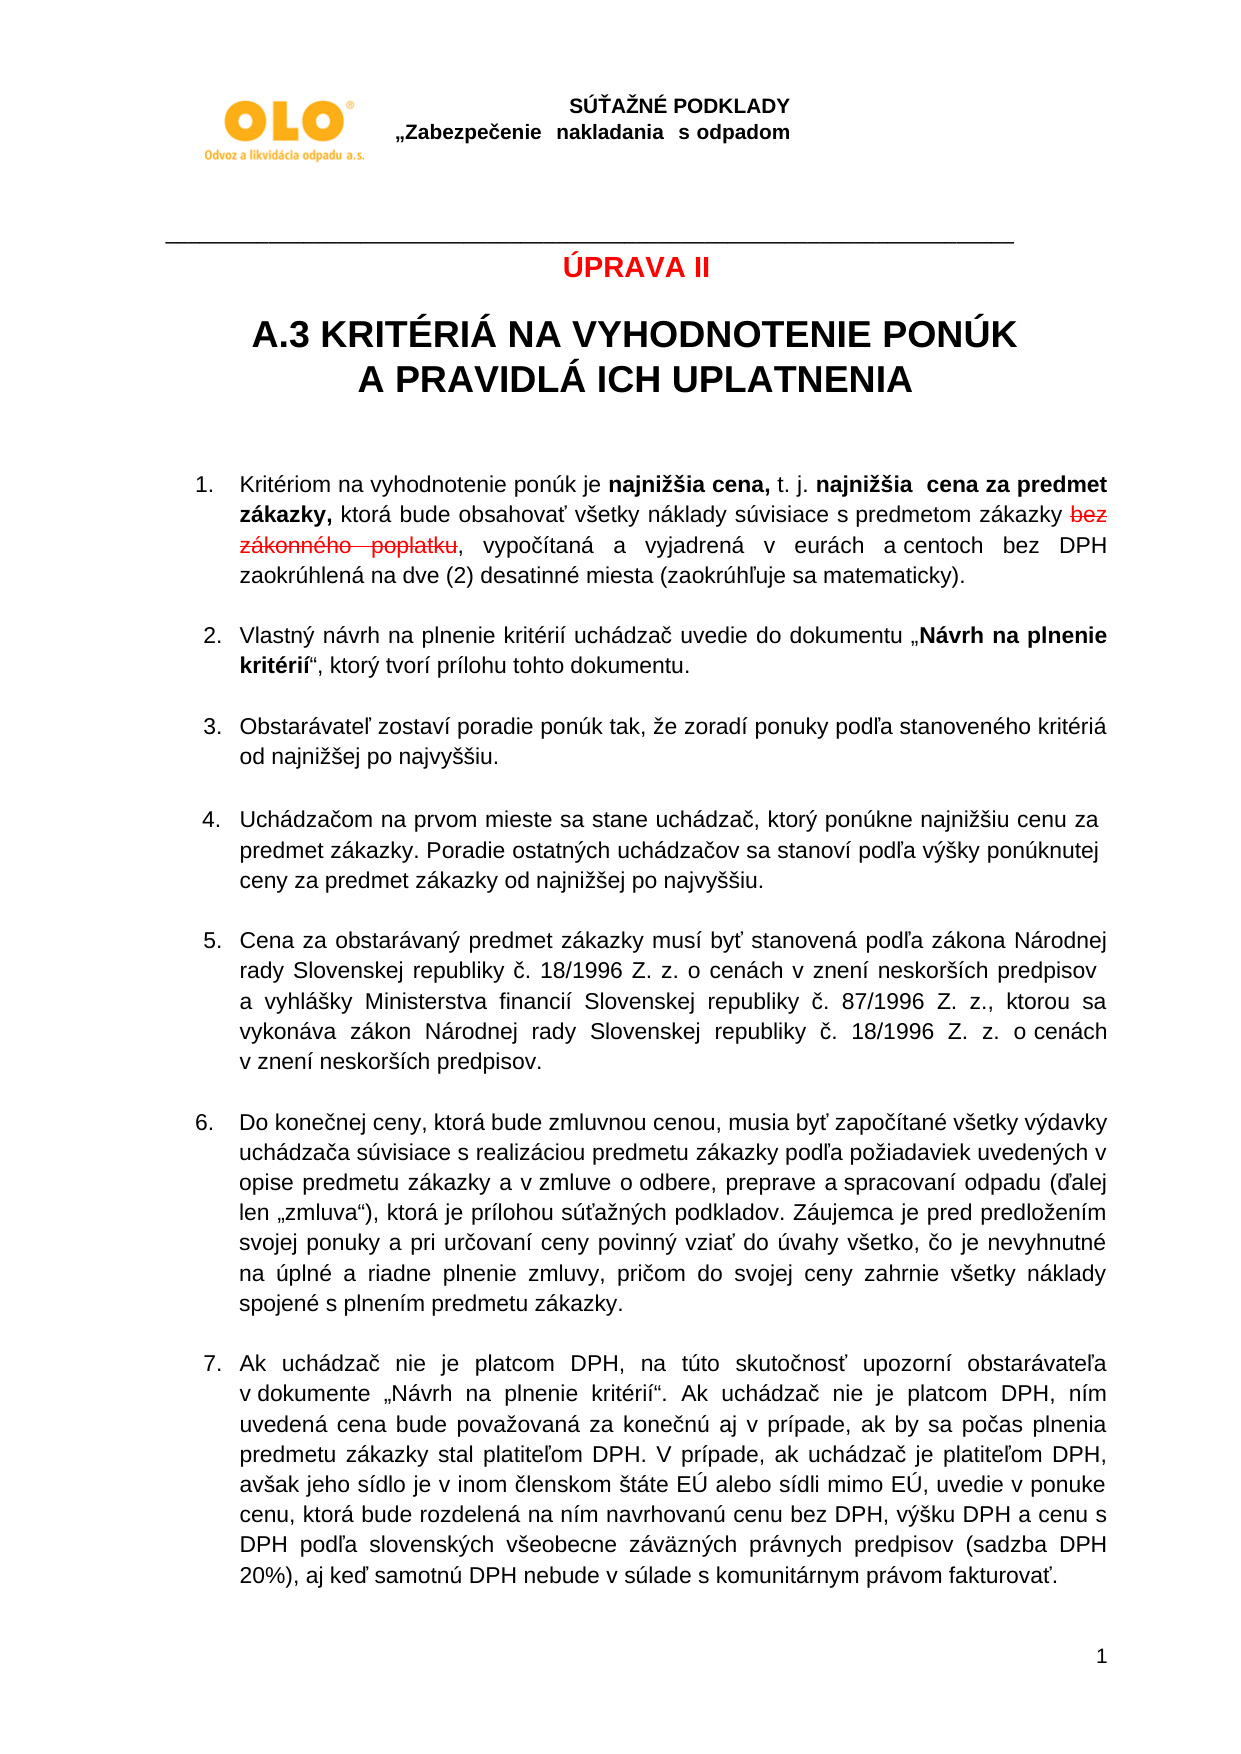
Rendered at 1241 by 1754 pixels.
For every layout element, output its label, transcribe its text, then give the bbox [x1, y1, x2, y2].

list Do konečnej ceny, ktorá bude zmluvnou cenou, musia byť započítané všetky výdavky uchádzača súvisiace s realizáciou predmetu zákazky podľa požiadaviek uvedených v opise predmetu zákazky a v zmluve o odbere, preprave a spracovaní odpadu (ďalej len „zmluva“), ktorá je prílohou súťažných podkladov. Záujemca je pred predložením svojej ponuky a pri určovaní ceny povinný vziať do úvahy všetko, čo je nevyhnutné na úplné a riadne plnenie zmluvy, pričom do svojej ceny zahrnie všetky náklady spojené s plnením predmetu zákazky. [195, 1108, 1107, 1316]
list Ak uchádzač nie je platcom DPH, na túto skutočnosť upozorní obstarávateľa v dokumente „Návrh na plnenie kritérií“. Ak uchádzač nie je platcom DPH, ním uvedená cena bude považovaná za konečnú aj v prípade, ak by sa počas plnenia predmetu zákazky stal platiteľom DPH. V prípade, ak uchádzač je platiteľom DPH, avšak jeho sídlo je v inom členskom štáte EÚ alebo sídli mimo EÚ, uvedie v ponuke cenu, ktorá bude rozdelená na ním navrhovanú cenu bez DPH, výšku DPH a cenu s DPH podľa slovenských všeobecne záväzných právnych predpisov (sadzba DPH 20%), aj keď samotnú DPH nebude v súlade s komunitárnym právom fakturovať. [203, 1350, 1107, 1588]
list Kritériom na vyhodnotenie ponúk je najnižšia cena, t. j. najnižšia cena za predmet zákazky, ktorá bude obsahovať všetky náklady súvisiace s predmetom zákazky bez zákonného poplatku, vypočítaná a vyjadrená v eurách a centoch bez DPH zaokrúhlená na dve (2) desatinné miesta (zaokrúhľuje sa matematicky). [195, 471, 1107, 588]
subtitle A.3 KRITÉRIÁ NA VYHODNOTENIE PONÚK A PRAVIDLÁ ICH UPLATNENIA [175, 312, 1095, 400]
list Obstarávateľ zostaví poradie ponúk tak, že zoradí ponuky podľa stanoveného kritériá od najnižšej po najvyššiu. [203, 713, 1107, 769]
list Cena za obstarávaný predmet zákazky musí byť stanovená podľa zákona Národnej rady Slovenskej republiky č. 18/1996 Z. z. o cenách v znení neskorších predpisov a vyhlášky Ministerstva financií Slovenskej republiky č. 87/1996 Z. z., ktorou sa vykonáva zákon Národnej rady Slovenskej republiky č. 18/1996 Z. z. o cenách v znení neskorších predpisov. [203, 927, 1107, 1074]
text ÚPRAVA II [165, 250, 1107, 284]
list Uchádzačom na prvom mieste sa stane uchádzač, ktorý ponúkne najnižšiu cenu za predmet zákazky. Poradie ostatných uchádzačov sa stanoví podľa výšky ponúknutej ceny za predmet zákazky od najnižšej po najvyššiu. [202, 806, 1099, 893]
list Vlastný návrh na plnenie kritérií uchádzač uvedie do dokumentu „Návrh na plnenie kritérií“, ktorý tvorí prílohu tohto dokumentu. [203, 622, 1107, 679]
picture [174, 86, 395, 177]
